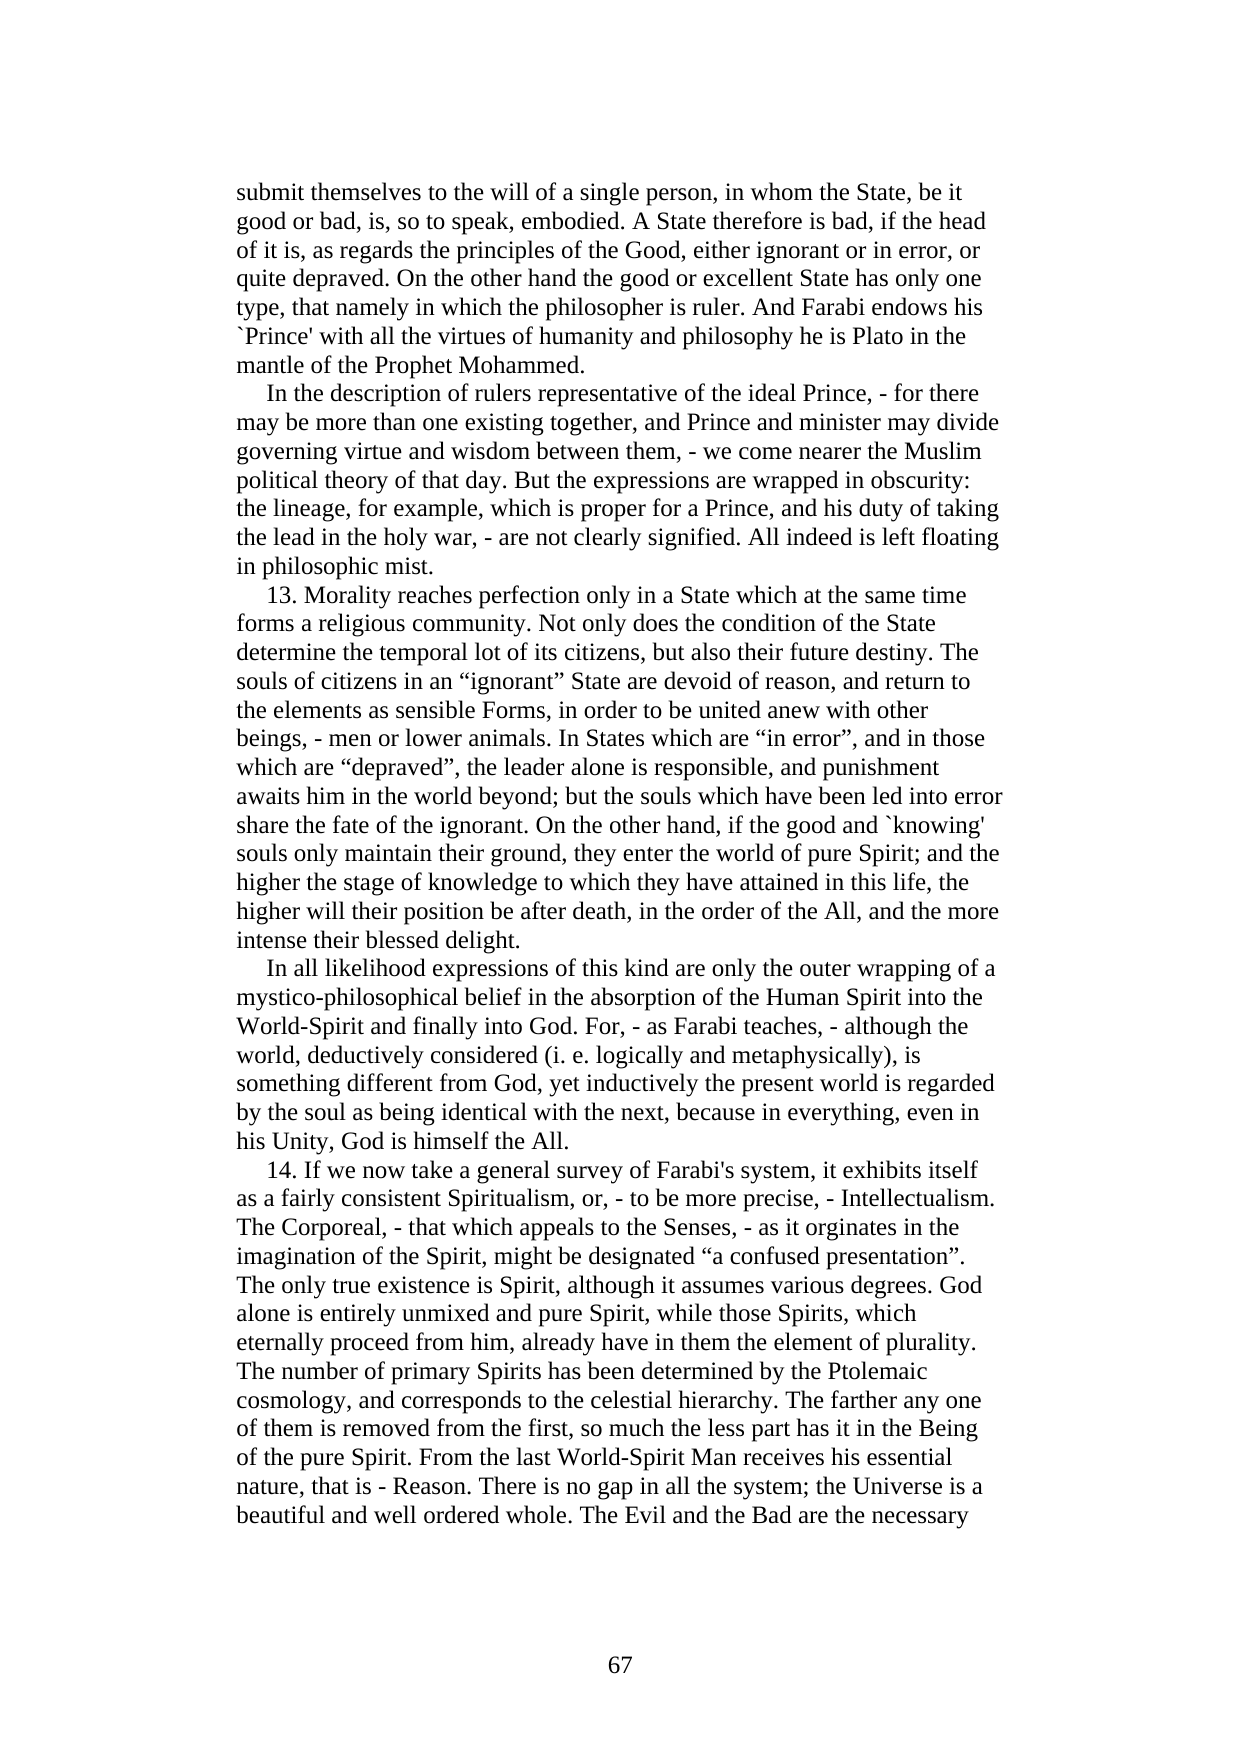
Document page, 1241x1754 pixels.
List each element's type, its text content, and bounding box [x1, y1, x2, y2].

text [236, 177, 1004, 378]
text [236, 1155, 1004, 1528]
text In all likelihood expressions of this kind are only the outer wrapping of a mystico-philosophical belief in the absorption of the Human Spirit into the World-Spirit and finally into God. For, - as Farabi teaches, - although the world, deductively considered (i. e. logically and meta­physically), is something different from God, yet inductively the present world is regarded by the soul as being identical with the next, because in everything, even in his Unity, God is himself the All. [236, 953, 1004, 1155]
text 13. Morality reaches perfection only in a State which at the same time forms a religious community. Not only does the condition of the State determine the temporal lot of its citizens, but also their future destiny. The souls of citizens in an “ignorant” State are devoid of reason, and return to the elements as sensible Forms, in order to be united anew with other beings, - men or lower animals. In States which are “in error”, and in those which are “depraved”, the leader alone is responsible, and punishment awaits him in the world beyond; but the souls which have been led into error share the fate of the ignorant. On the other hand, if the good and `knowing' souls only maintain their ground, they enter the world of pure Spirit; and the higher the stage of knowledge to which they have attained in this life, the higher will their position be after death, in the order of the All, and the more intense their bles­sed delight. [236, 580, 1004, 953]
text In the description of rulers representative of the ideal Prince, - for there may be more than one existing together, and Prince and minister may divide governing­ virtue and wisdom between them, - we come nearer the Muslim political theory of that day. But the expressions are wrapped in obscurity: the lineage, for example, which is proper for a Prince, and his duty of taking the lead in the holy war, - are not clearly signified. All indeed is left floating in philosophic mist. [236, 378, 1004, 580]
